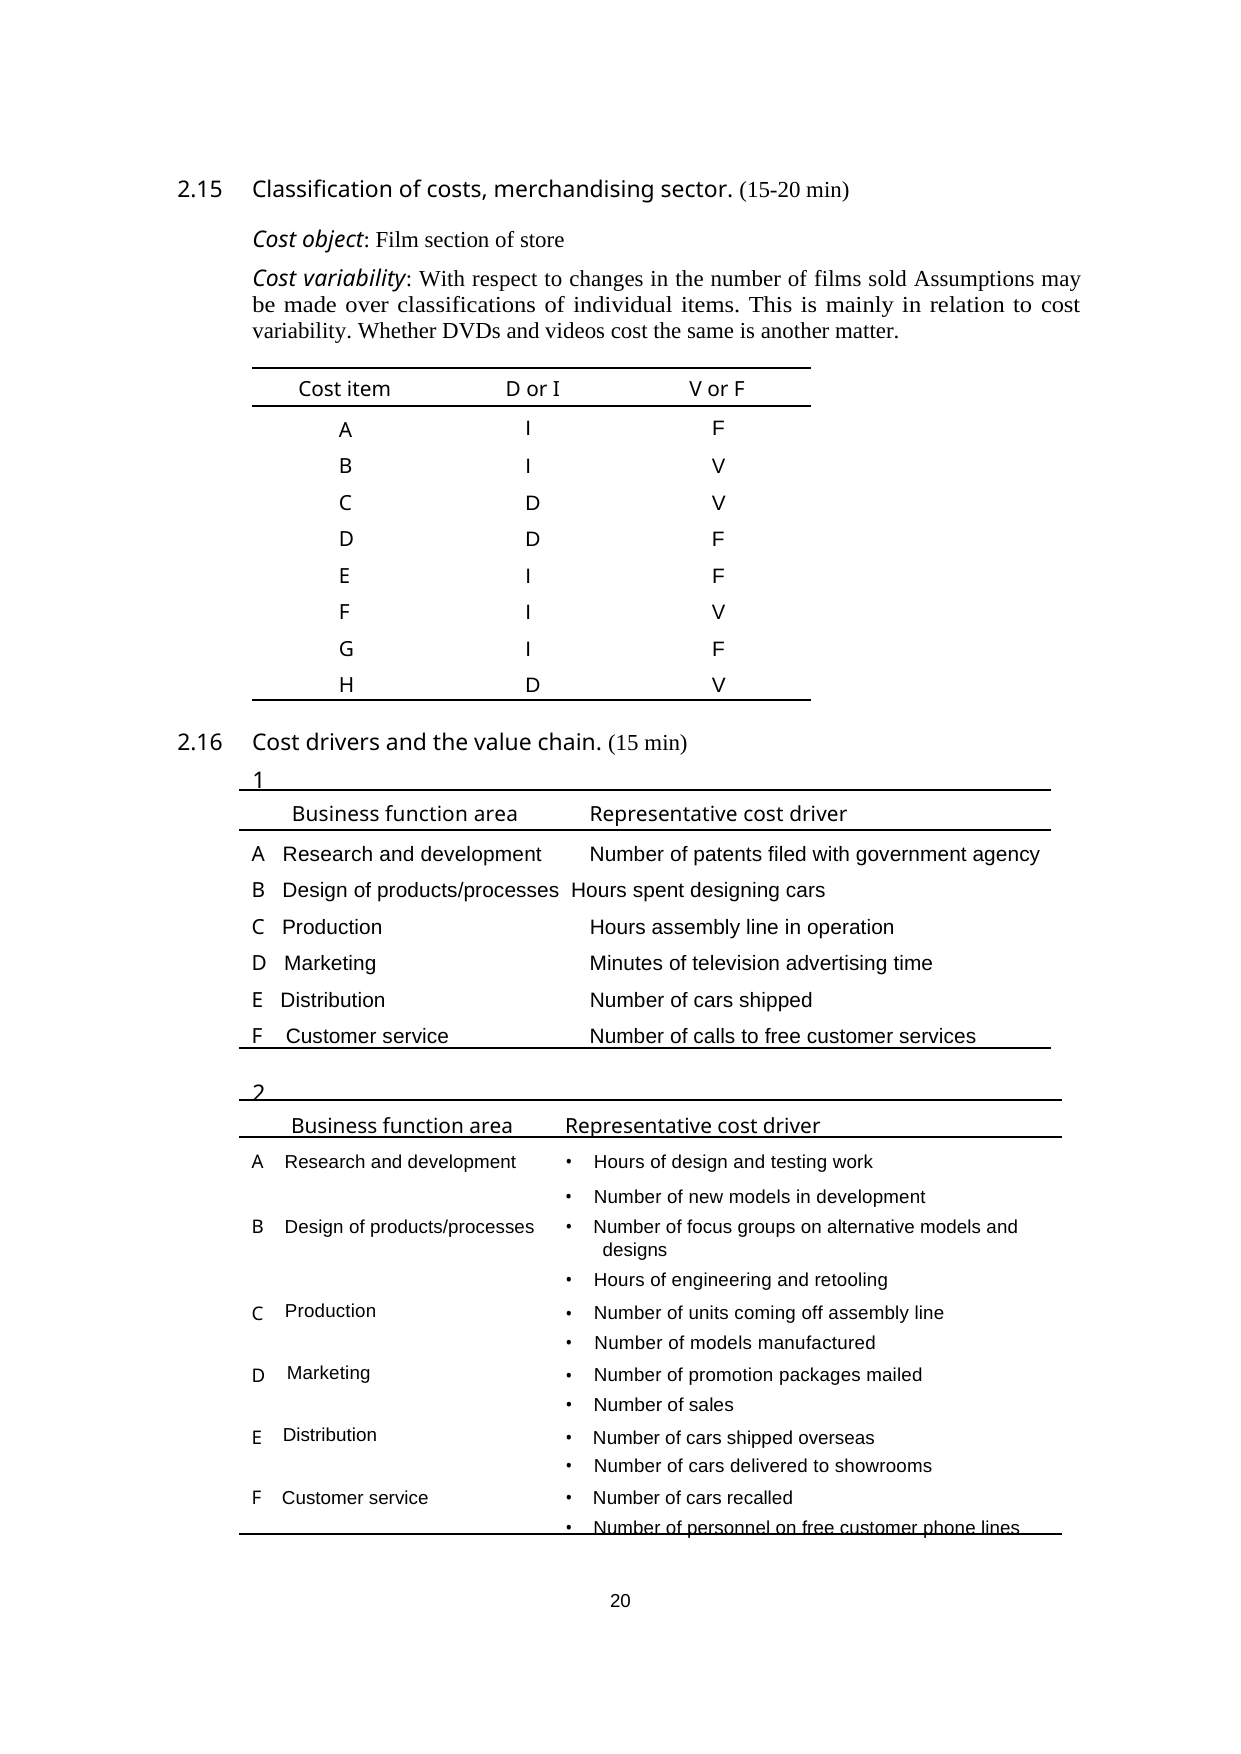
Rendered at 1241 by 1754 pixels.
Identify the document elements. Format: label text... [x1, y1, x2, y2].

text F I V [177, 600, 1090, 624]
text 2.16 Cost drivers and the value chain. (15 min) [177, 729, 1090, 756]
text F Customer service Number of calls to free customer services [251, 1024, 1090, 1048]
text A Research and development Number of patents filed with government agency [251, 842, 1090, 866]
text C Production Hours assembly line in operation [251, 915, 1090, 939]
text 2.15 Classification of costs, merchandising sector. (15-20 min) [177, 176, 1090, 202]
text • Number of models manufactured [565, 1332, 1090, 1354]
text Cost variability: With respect to changes in the number of films sold Assumptions may be made over classifications of individual items. This is mainly in relation to cost variability. Whether DVDs and videos cost the same is another matter. [252, 266, 1082, 344]
text E Distribution Number of cars shipped [251, 988, 1090, 1012]
text D Marketing Minutes of television advertising time [251, 951, 1090, 975]
text C Production • Number of units coming off assembly line [251, 1300, 1090, 1322]
text • Number of sales [565, 1395, 1090, 1416]
text E Distribution • Number of cars shipped overseas [251, 1425, 1090, 1446]
text Business function area Representative cost driver [251, 802, 1090, 826]
text D D F [177, 528, 1090, 552]
text • Number of cars delivered to showrooms [565, 1455, 1090, 1477]
text A I F [177, 416, 1090, 440]
text Cost item D or I V or F [177, 378, 1090, 402]
text B I V [177, 455, 1090, 479]
text designs [251, 1239, 1090, 1261]
text F Customer service • Number of cars recalled [251, 1487, 1090, 1508]
text Cost object: Film section of store [252, 226, 1090, 252]
text • Hours of engineering and retooling [565, 1270, 1090, 1291]
text C D V [177, 491, 1090, 515]
text E I F [177, 564, 1090, 588]
text 20 [610, 1591, 1090, 1612]
text Business function area Representative cost driver [251, 1114, 1090, 1138]
text B Design of products/processes • Number of focus groups on alternative models and [251, 1216, 1090, 1238]
text • Number of new models in development [251, 1186, 1090, 1208]
text A Research and development • Hours of design and testing work [251, 1152, 1090, 1173]
text D Marketing • Number of promotion packages mailed [251, 1362, 1090, 1384]
text 2 [252, 1080, 1090, 1107]
text H D V [177, 673, 1090, 697]
text B Design of products/processes Hours spent designing cars [251, 878, 1090, 902]
text 1 [252, 768, 1090, 794]
text G I F [177, 637, 1090, 661]
text • Number of personnel on free customer phone lines [565, 1518, 1090, 1539]
